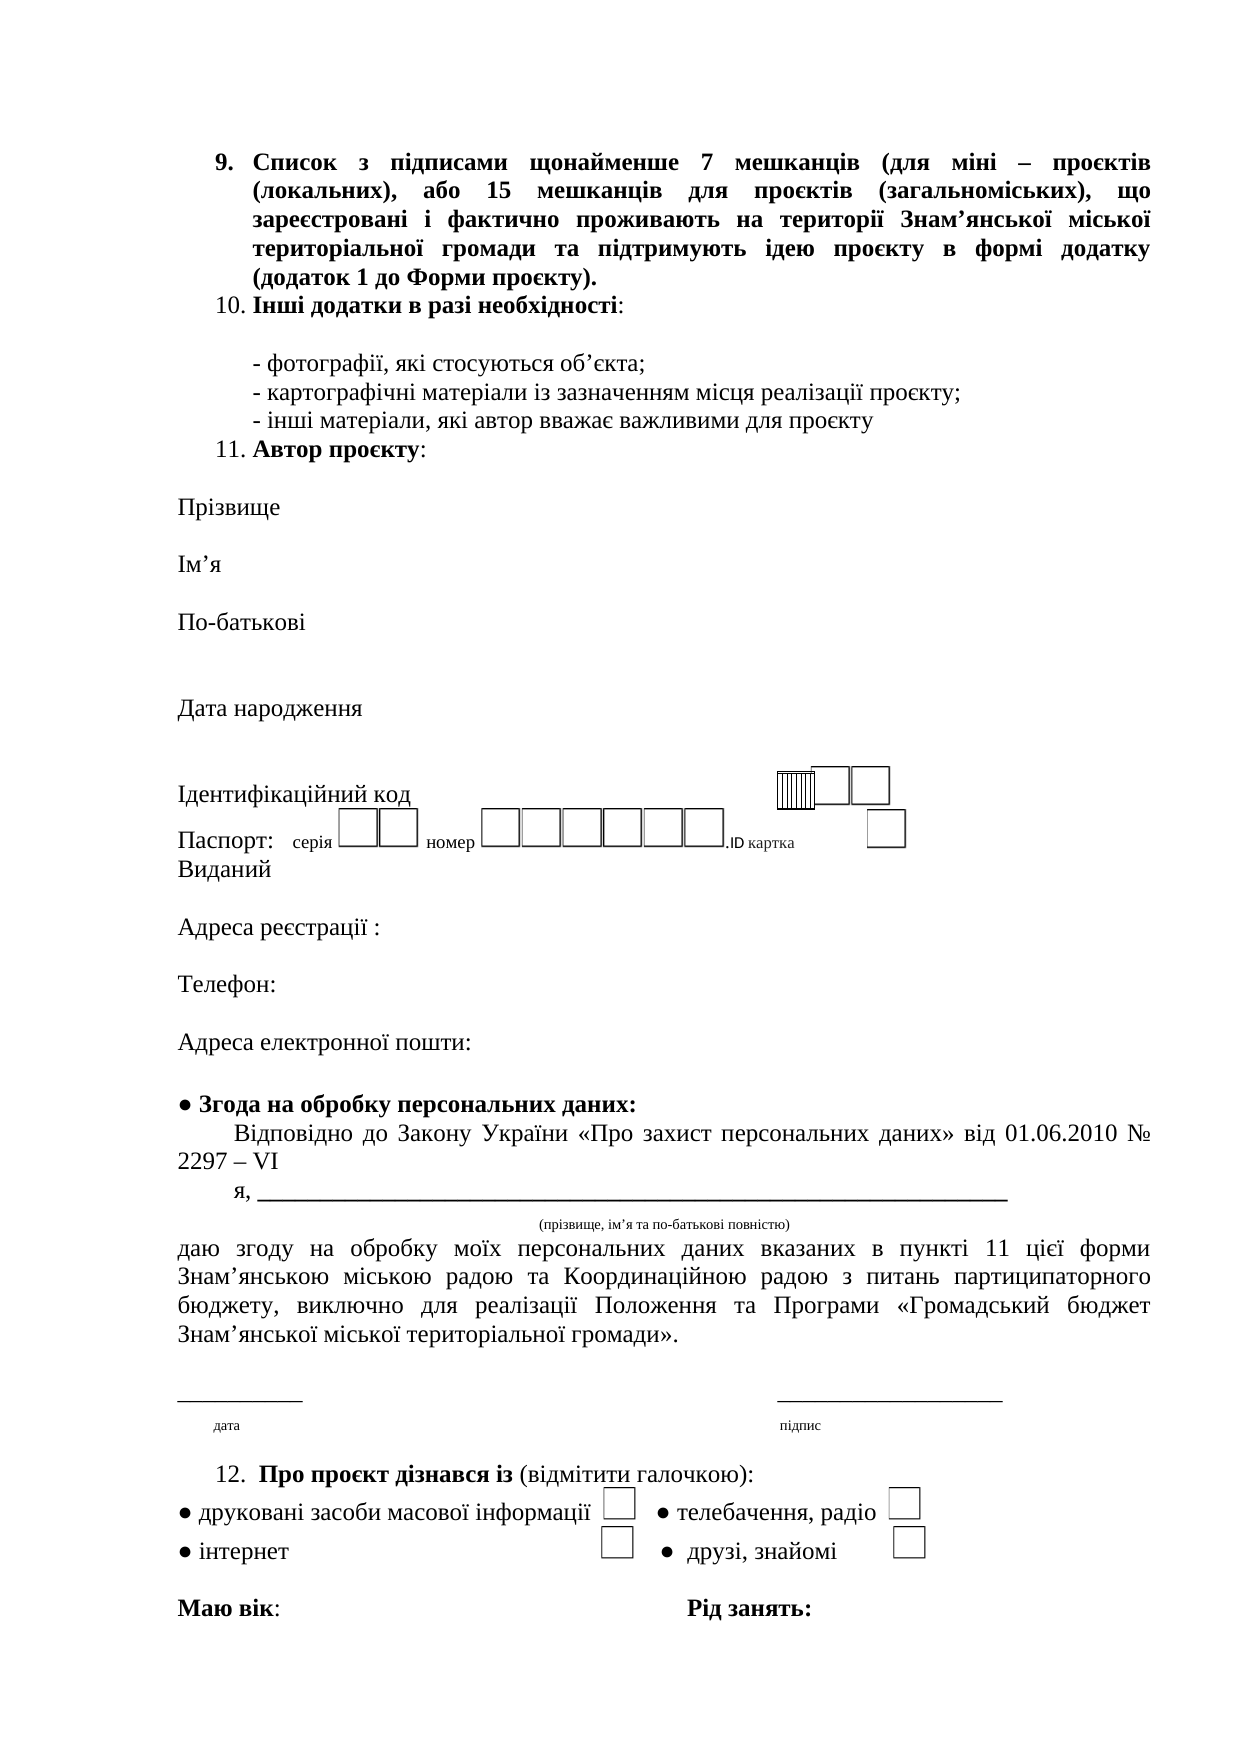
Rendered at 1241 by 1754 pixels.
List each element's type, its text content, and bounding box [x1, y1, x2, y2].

text Телефон: [177, 969, 1152, 998]
picture [481, 808, 725, 849]
text Адреса електронної пошти: [177, 1027, 1152, 1055]
text __________ __________________ [177, 1376, 1152, 1405]
text дата підпис [177, 1405, 1152, 1434]
list Список з підписами щонайменше 7 мешканців (для міні – проєктів (локальних), або 15 мешканців для проєктів (загальноміських), що зареєстровані і фактично проживають на території Знам’янської міської територіальної громади та підтримують ідею проєкту в формі додатку (додаток 1 до Форми проєкту). [215, 147, 1152, 291]
list Про проєкт дізнався із (відмітити галочкою): [215, 1459, 1152, 1488]
text ● інтернет ● друзі, знайомі [177, 1526, 1152, 1565]
text Відповідно до Закону України «Про захист персональних даних» від 01.06.2010 № 2297 – VI [177, 1118, 1152, 1175]
text ● Згода на обробку персональних даних: [177, 1089, 1152, 1118]
list Автор проєкту: [215, 434, 1152, 463]
text ● друковані засоби масової інформації ● телебачення, радіо [177, 1488, 1152, 1526]
text - фотографії, які стосуються об’єкта; [252, 348, 1152, 377]
text - інші матеріали, які автор вважає важливими для проєкту [252, 406, 1152, 434]
picture [601, 1526, 635, 1560]
text Дата народження [177, 693, 1152, 722]
text - картографічні матеріали із зазначенням місця реалізації проєкту; [252, 377, 1152, 406]
text Прізвище [177, 492, 1152, 521]
text По-батькові [177, 607, 1152, 636]
picture [603, 1487, 637, 1521]
text я, ____________________________________________________________ [177, 1175, 1152, 1204]
picture [338, 808, 420, 849]
picture [893, 1526, 927, 1560]
picture [810, 766, 892, 779]
text Ідентифікаційний код [177, 779, 1152, 808]
text Маю вік: Рід занять: [177, 1593, 1152, 1622]
text Виданий [177, 854, 1152, 883]
text Адреса реєстрації : [177, 912, 1152, 940]
text (прізвище, ім’я та по-батькові повністю) [177, 1204, 1152, 1233]
text даю згоду на обробку моїх персональних даних вказаних в пункті 11 цієї форми Знам’янською міською радою та Координаційною радою з питань партиципаторного бюджету, виключно для реалізації Положення та Програми «Громадський бюджет Знам’янської міської територіальної громади». [177, 1233, 1152, 1348]
picture [888, 1487, 922, 1521]
list Інші додатки в разі необхідності: [215, 291, 1152, 319]
text Ім’я [177, 549, 1152, 578]
